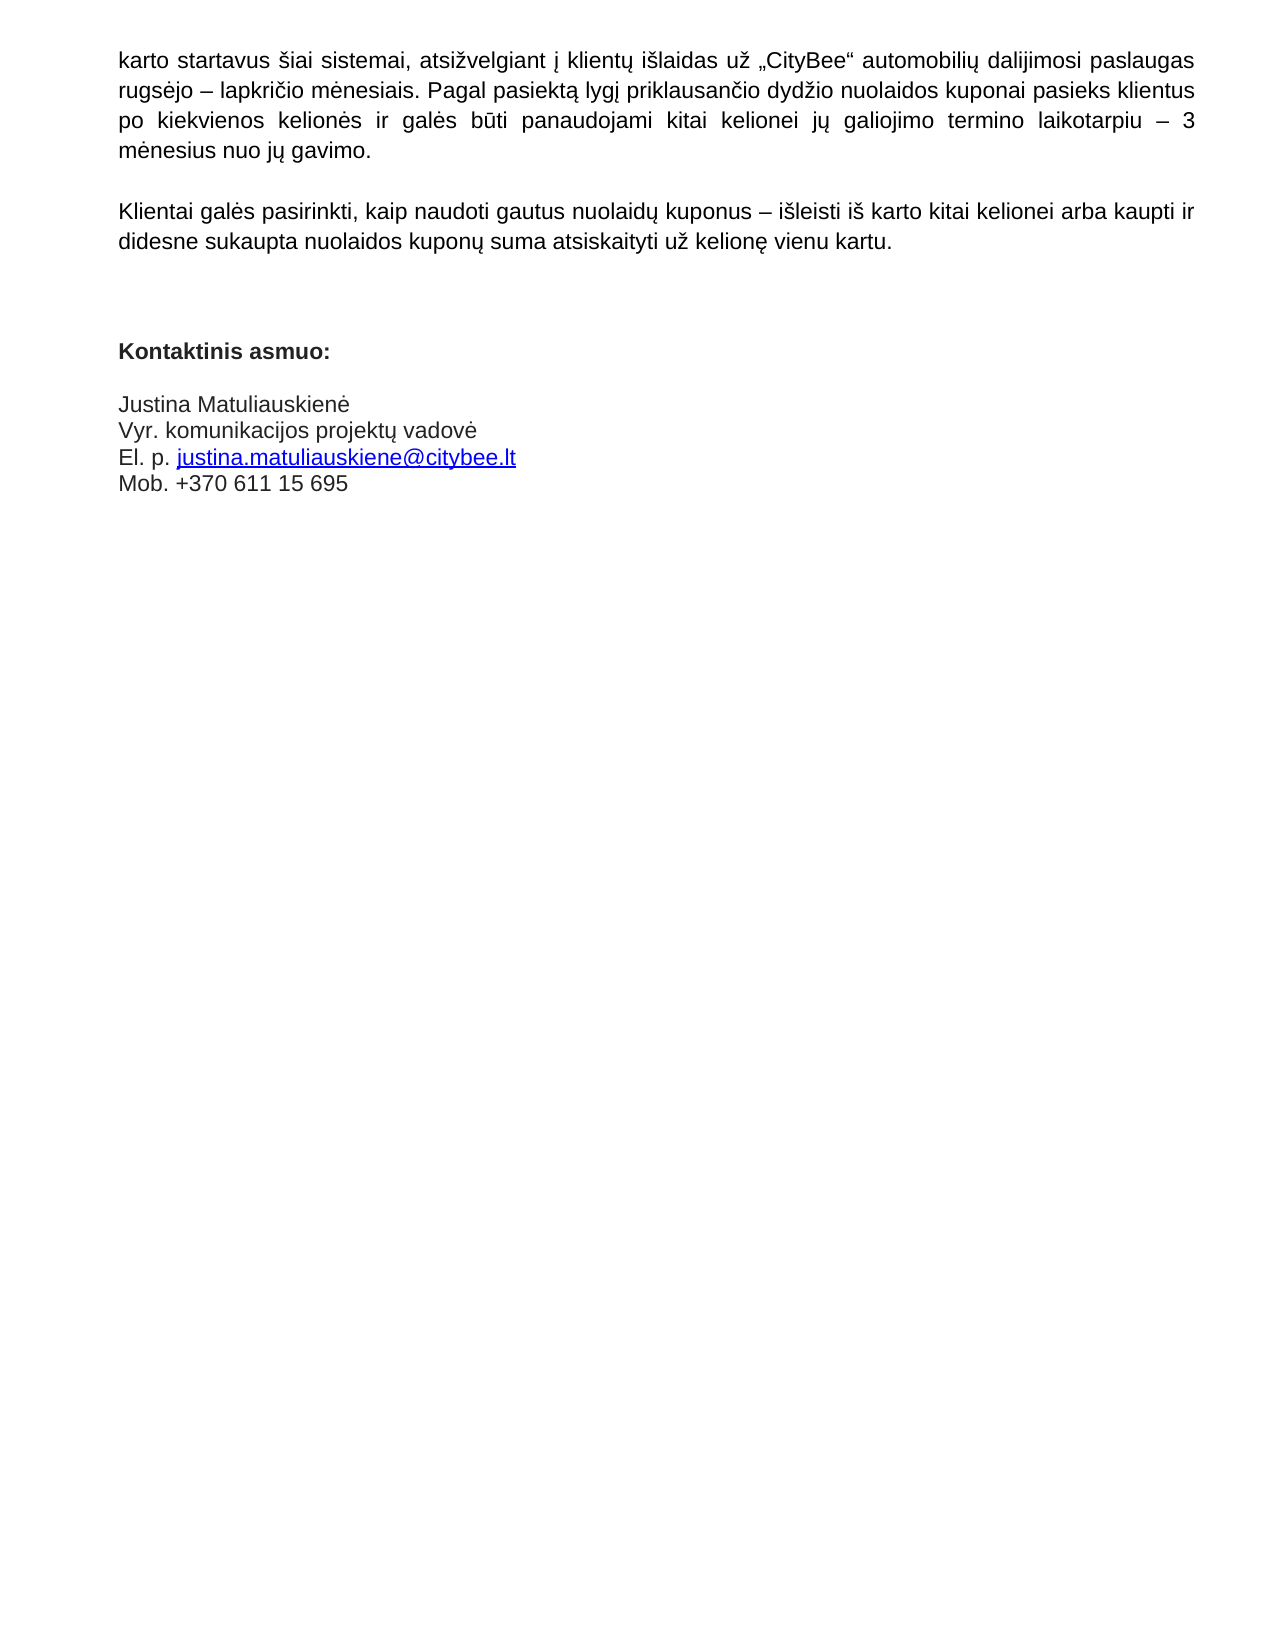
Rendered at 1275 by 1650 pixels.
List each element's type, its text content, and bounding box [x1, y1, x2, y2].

text El. p. justina.matuliauskiene@citybee.lt [118, 444, 1196, 470]
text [118, 47, 1196, 164]
text Justina Matuliauskienė [118, 391, 1196, 417]
text Klientai galės pasirinkti, kaip naudoti gautus nuolaidų kuponus – išleisti iš karto kitai kelionei arba kaupti ir didesne sukaupta nuolaidos kuponų suma atsiskaityti už kelionę vienu kartu. [118, 198, 1196, 254]
text Kontaktinis asmuo: [118, 338, 1196, 364]
text Vyr. komunikacijos projektų vadovė [118, 417, 1196, 444]
text Mob. +370 611 15 695 [118, 470, 1196, 496]
